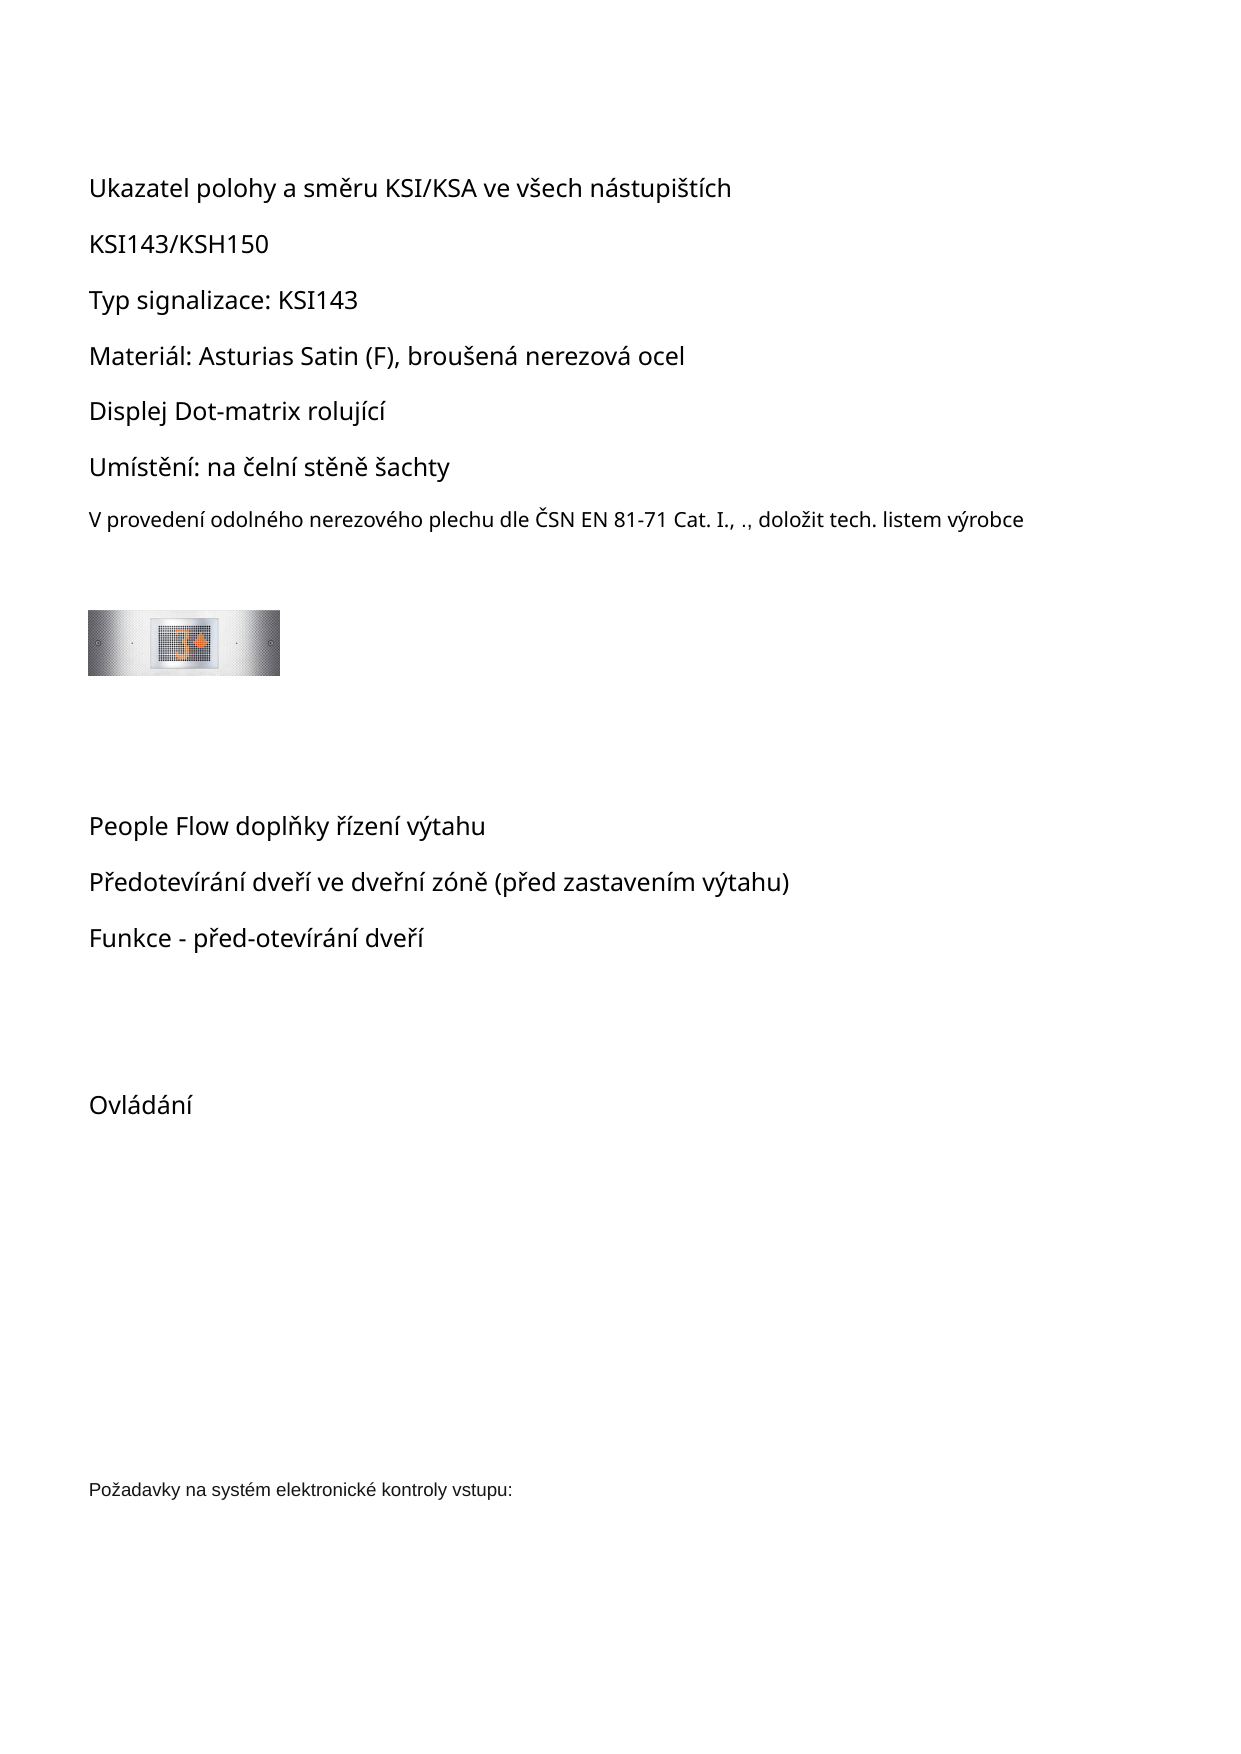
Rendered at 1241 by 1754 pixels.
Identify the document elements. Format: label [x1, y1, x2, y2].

picture [88, 610, 280, 676]
